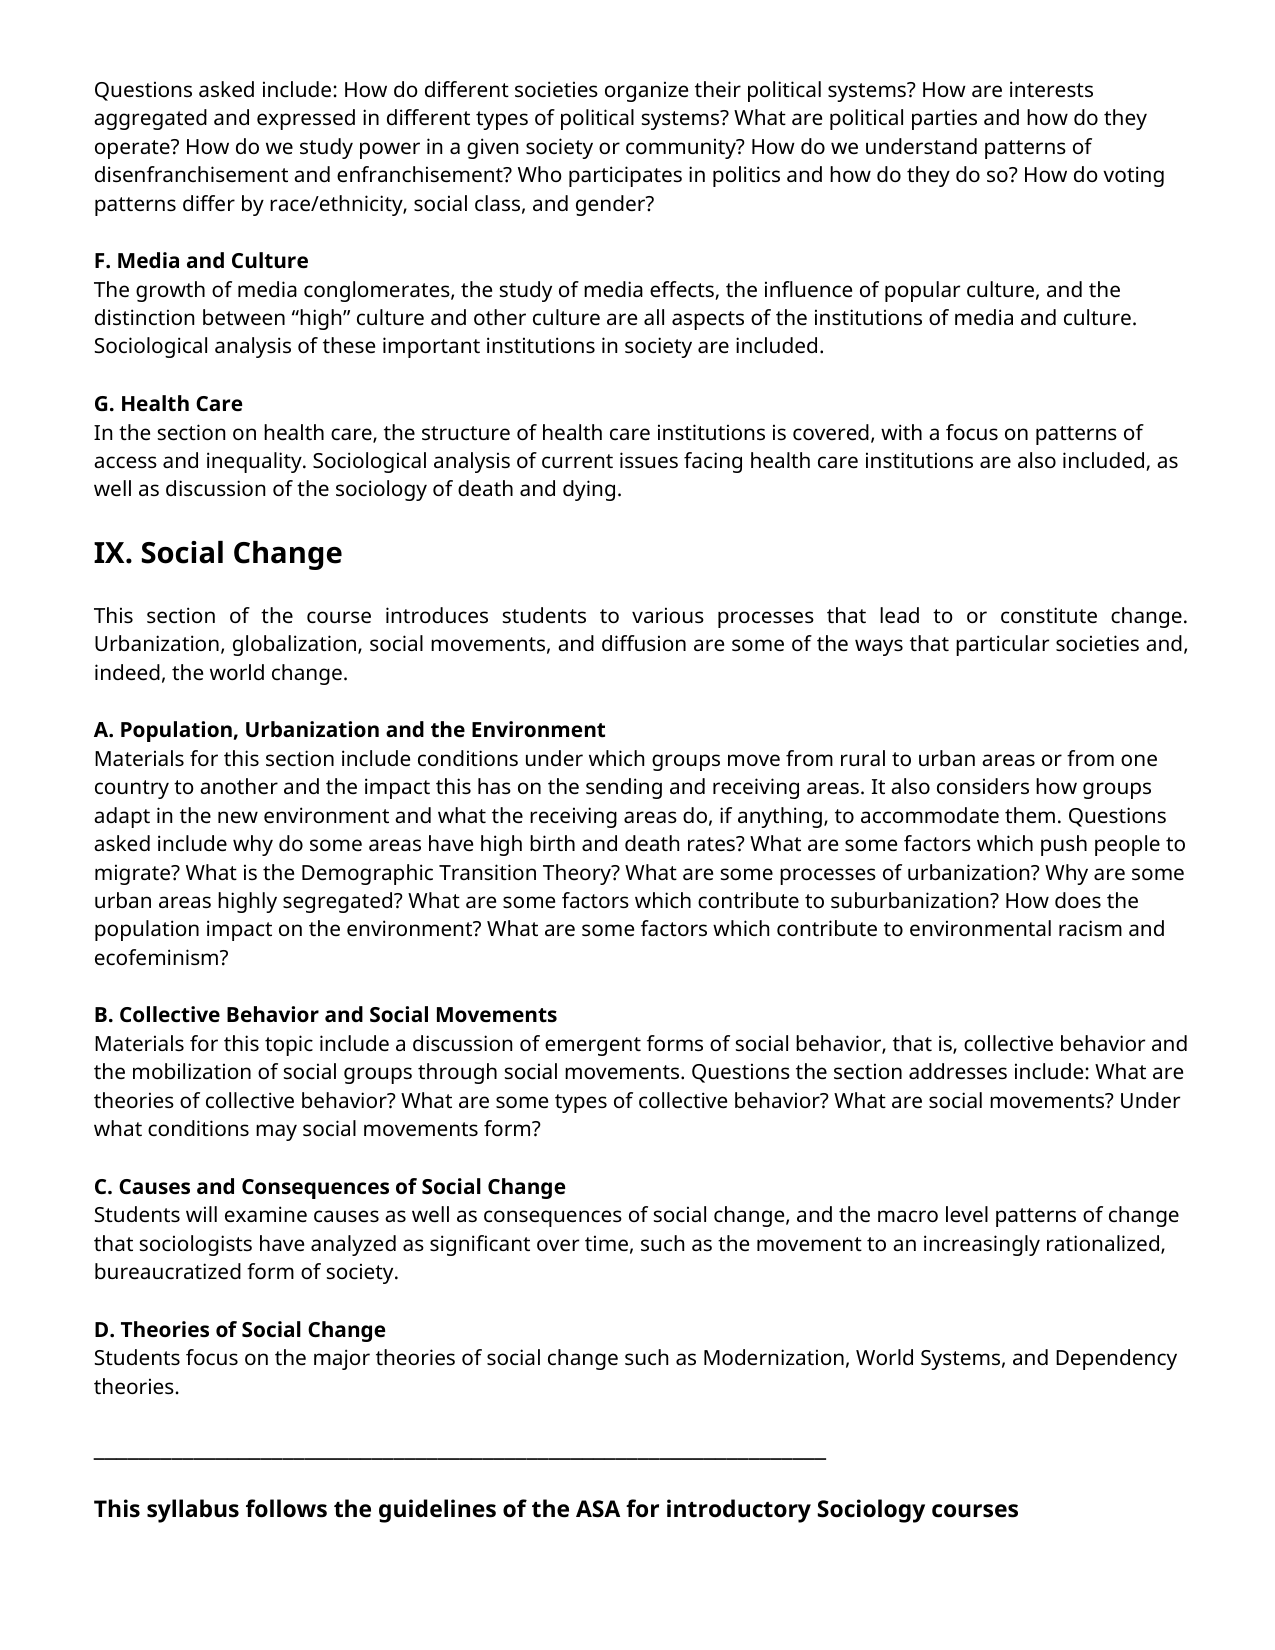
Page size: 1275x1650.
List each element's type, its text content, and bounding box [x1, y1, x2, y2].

text F. Media and Culture The growth of media conglomerates, the study of media effects, the influence of popular culture, and the distinction between “high” culture and other culture are all aspects of the institutions of media and culture. Sociological analysis of these important institutions in society are included. [94, 246, 1191, 360]
text This syllabus follows the guidelines of the ASA for introductory Sociology courses [94, 1493, 1191, 1524]
text A. Population, Urbanization and the Environment Materials for this section include conditions under which groups move from rural to urban areas or from one country to another and the impact this has on the sending and receiving areas. It also considers how groups adapt in the new environment and what the receiving areas do, if anything, to accommodate them. Questions asked include why do some areas have high birth and death rates? What are some factors which push people to migrate? What is the Demographic Transition Theory? What are some processes of urbanization? Why are some urban areas highly segregated? What are some factors which contribute to suburbanization? How does the population impact on the environment? What are some factors which contribute to environmental racism and ecofeminism? [94, 716, 1191, 971]
text C. Causes and Consequences of Social Change Students will examine causes as well as consequences of social change, and the macro level patterns of change that sociologists have analyzed as significant over time, such as the movement to an increasingly rationalized, bureaucratized form of society. [94, 1172, 1191, 1286]
text __________________________________________________________________ [94, 1429, 1191, 1463]
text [94, 75, 1191, 217]
text D. Theories of Social Change Students focus on the major theories of social change such as Modernization, World Systems, and Dependency theories. [94, 1315, 1191, 1400]
text G. Health Care In the section on health care, the structure of health care institutions is covered, with a focus on patterns of access and inequality. Sociological analysis of current issues facing health care institutions are also included, as well as discussion of the sociology of death and dying. [94, 389, 1191, 503]
text This section of the course introduces students to various processes that lead to or constitute change. Urbanization, globalization, social movements, and diffusion are some of the ways that particular societies and, indeed, the world change. [94, 601, 1191, 686]
text B. Collective Behavior and Social Movements Materials for this topic include a discussion of emergent forms of social behavior, that is, collective behavior and the mobilization of social groups through social movements. Questions the section addresses include: What are theories of collective behavior? What are some types of collective behavior? What are social movements? Under what conditions may social movements form? [94, 1001, 1191, 1143]
text IX. Social Change [94, 532, 1191, 572]
